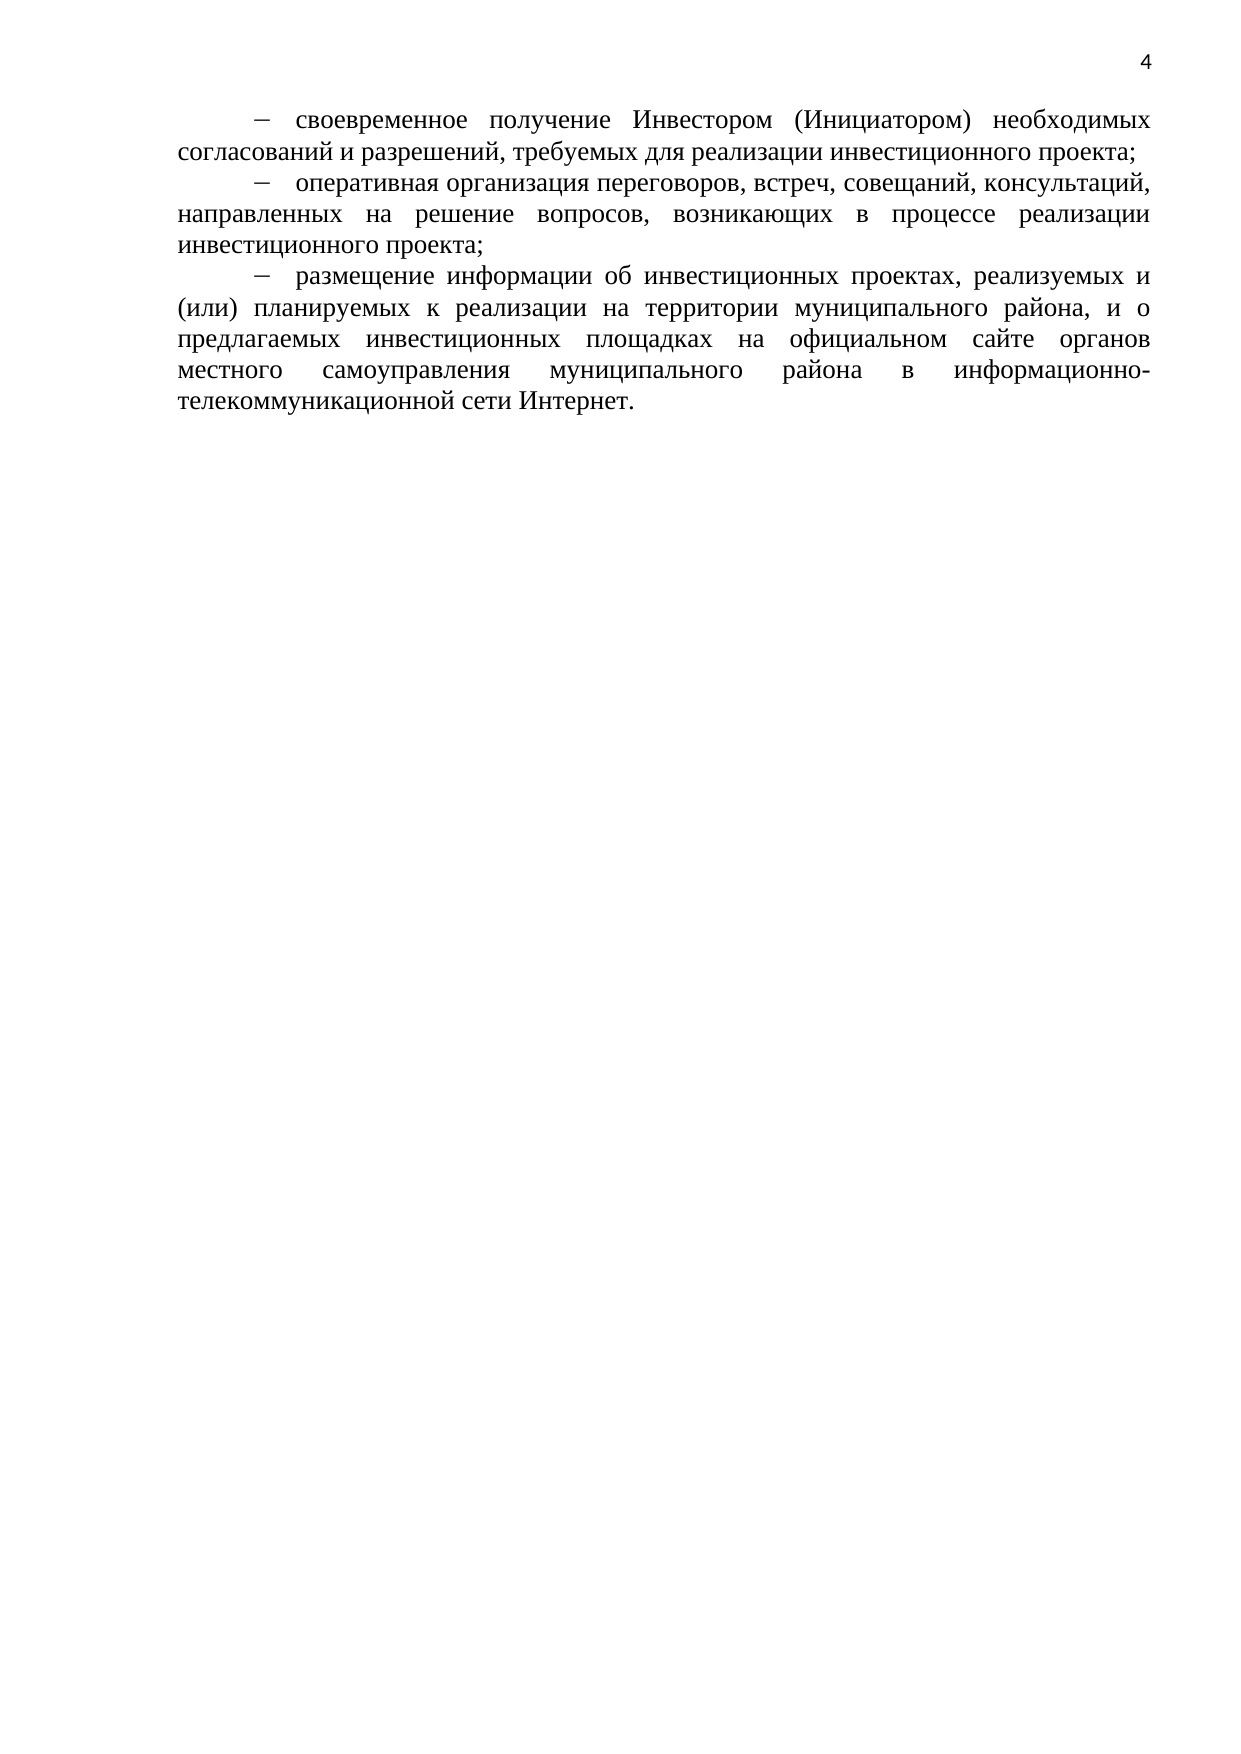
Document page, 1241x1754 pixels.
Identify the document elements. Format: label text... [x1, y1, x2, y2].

list размещение информации об инвестиционных проектах, реализуемых и (или) планируемых к реализации на территории муниципального района, и о предлагаемых инвестиционных площадках на официальном сайте органов местного самоуправления муниципального района в информационно-телекоммуникационной сети Интернет. [177, 259, 1152, 415]
list оперативная организация переговоров, встреч, совещаний, консультаций, направленных на решение вопросов, возникающих в процессе реализации инвестиционного проекта; [177, 166, 1152, 259]
list своевременное получение Инвестором (Инициатором) необходимых согласований и разрешений, требуемых для реализации инвестиционного проекта; [177, 103, 1152, 166]
